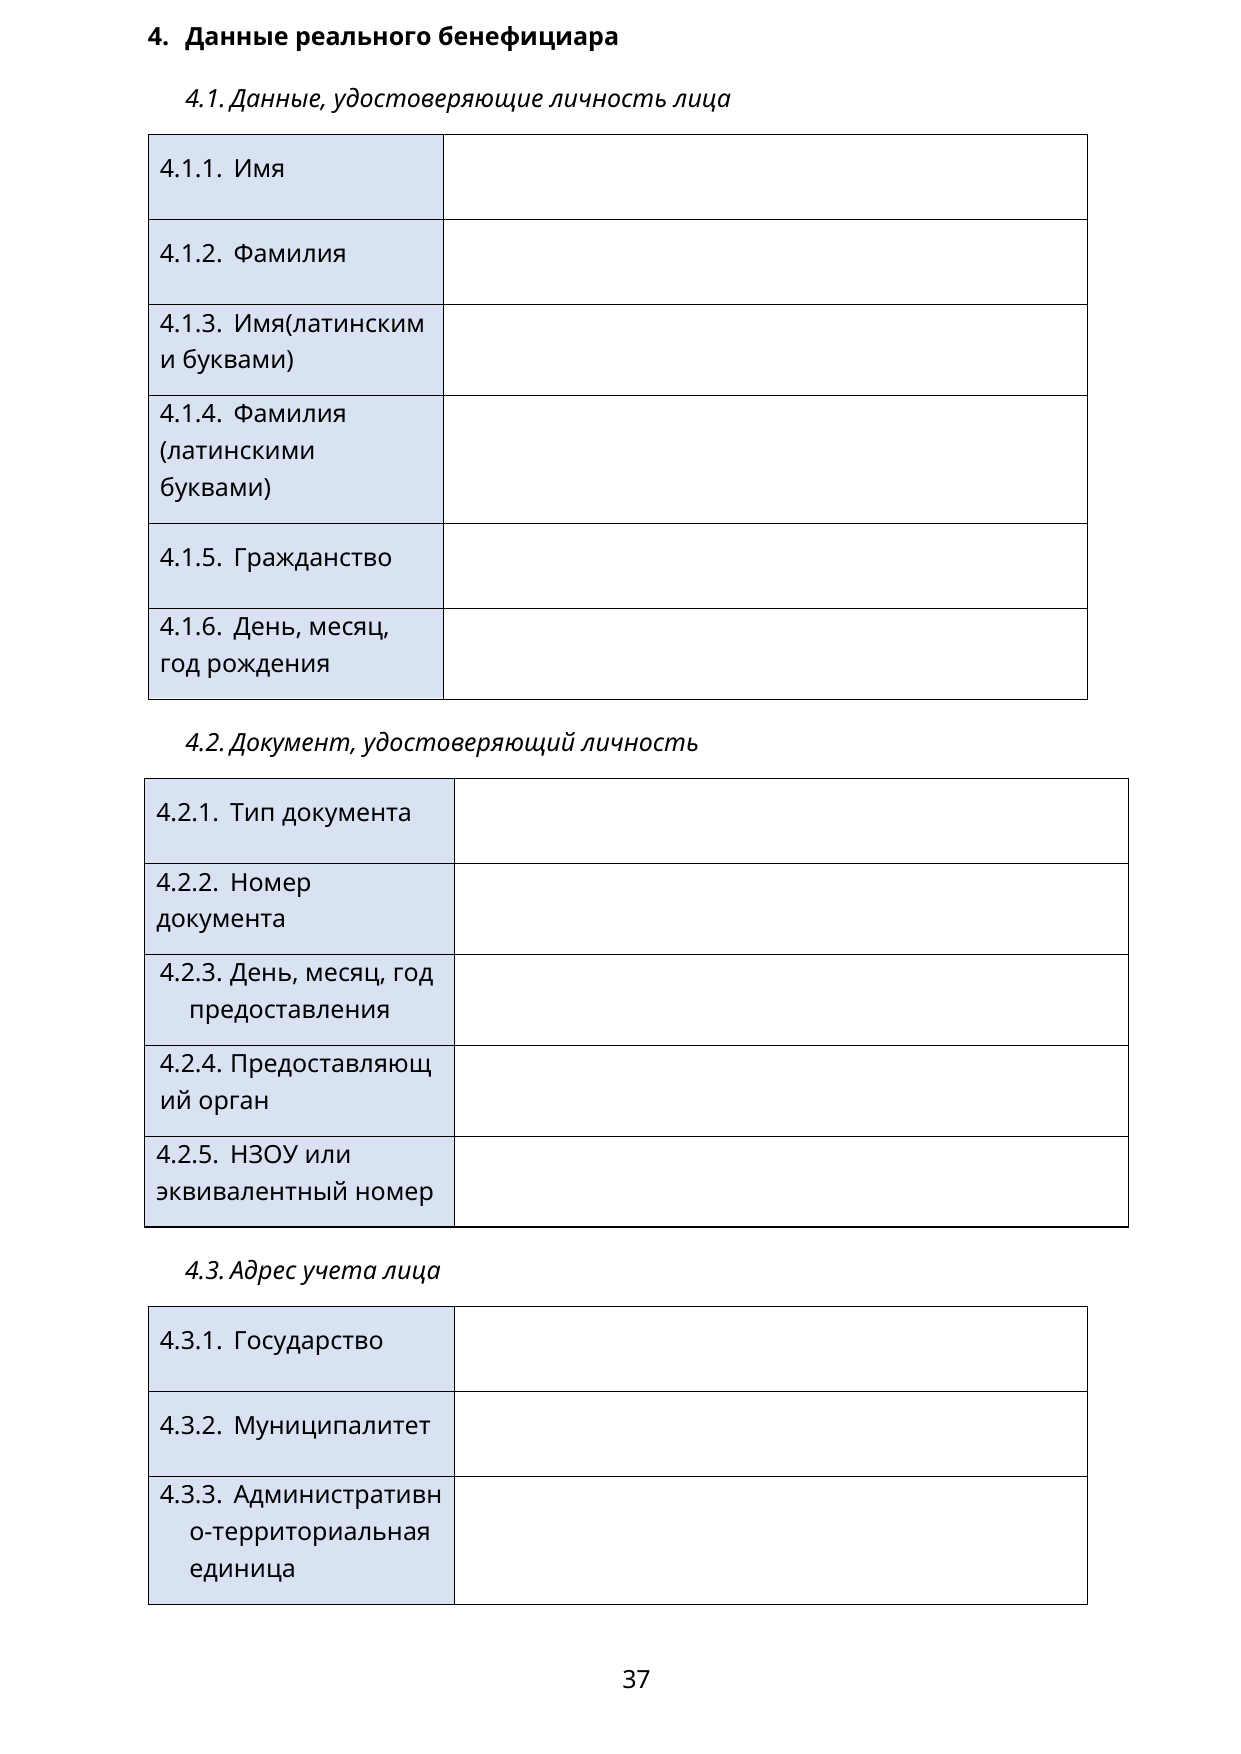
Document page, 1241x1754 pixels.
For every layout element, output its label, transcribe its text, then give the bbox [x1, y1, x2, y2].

table_cell [455, 1392, 1087, 1476]
table_cell День, месяц, год рождения [149, 609, 443, 698]
table_cell [455, 864, 1128, 954]
table_cell [455, 955, 1128, 1045]
table_cell [444, 305, 1087, 395]
table_header Государство [149, 1307, 454, 1391]
table_cell Муниципалитет [149, 1392, 454, 1476]
table_cell [444, 609, 1087, 698]
table_cell [455, 1137, 1128, 1226]
table_cell День, месяц, год предоставления [145, 955, 454, 1045]
table_cell [455, 1046, 1128, 1136]
list Документ, удостоверяющий личность [185, 724, 1125, 759]
list Адрес учета лица [185, 1252, 1125, 1287]
table_cell НЗОУ или эквивалентный номер [145, 1137, 454, 1226]
table_cell Номер документа [145, 864, 454, 954]
table_cell [455, 1477, 1087, 1604]
table_header [455, 779, 1128, 863]
table_cell Гражданство [149, 524, 443, 608]
table_header [444, 135, 1087, 219]
table_cell Предоставляющий орган [145, 1046, 454, 1136]
table_cell [444, 396, 1087, 523]
table_cell Фамилия (латинскими буквами) [149, 396, 443, 523]
list Данные, удостоверяющие личность лица [185, 81, 1125, 114]
table_cell [444, 220, 1087, 304]
list Данные реального бенефициара [148, 19, 1125, 53]
table_header Имя [149, 135, 443, 219]
table_cell [444, 524, 1087, 608]
table_header [455, 1307, 1087, 1391]
table_cell Административно-территориальная единица [149, 1477, 454, 1604]
table_cell Имя(латинскими буквами) [149, 305, 443, 395]
table_header Тип документа [145, 779, 454, 863]
table_cell Фамилия [149, 220, 443, 304]
